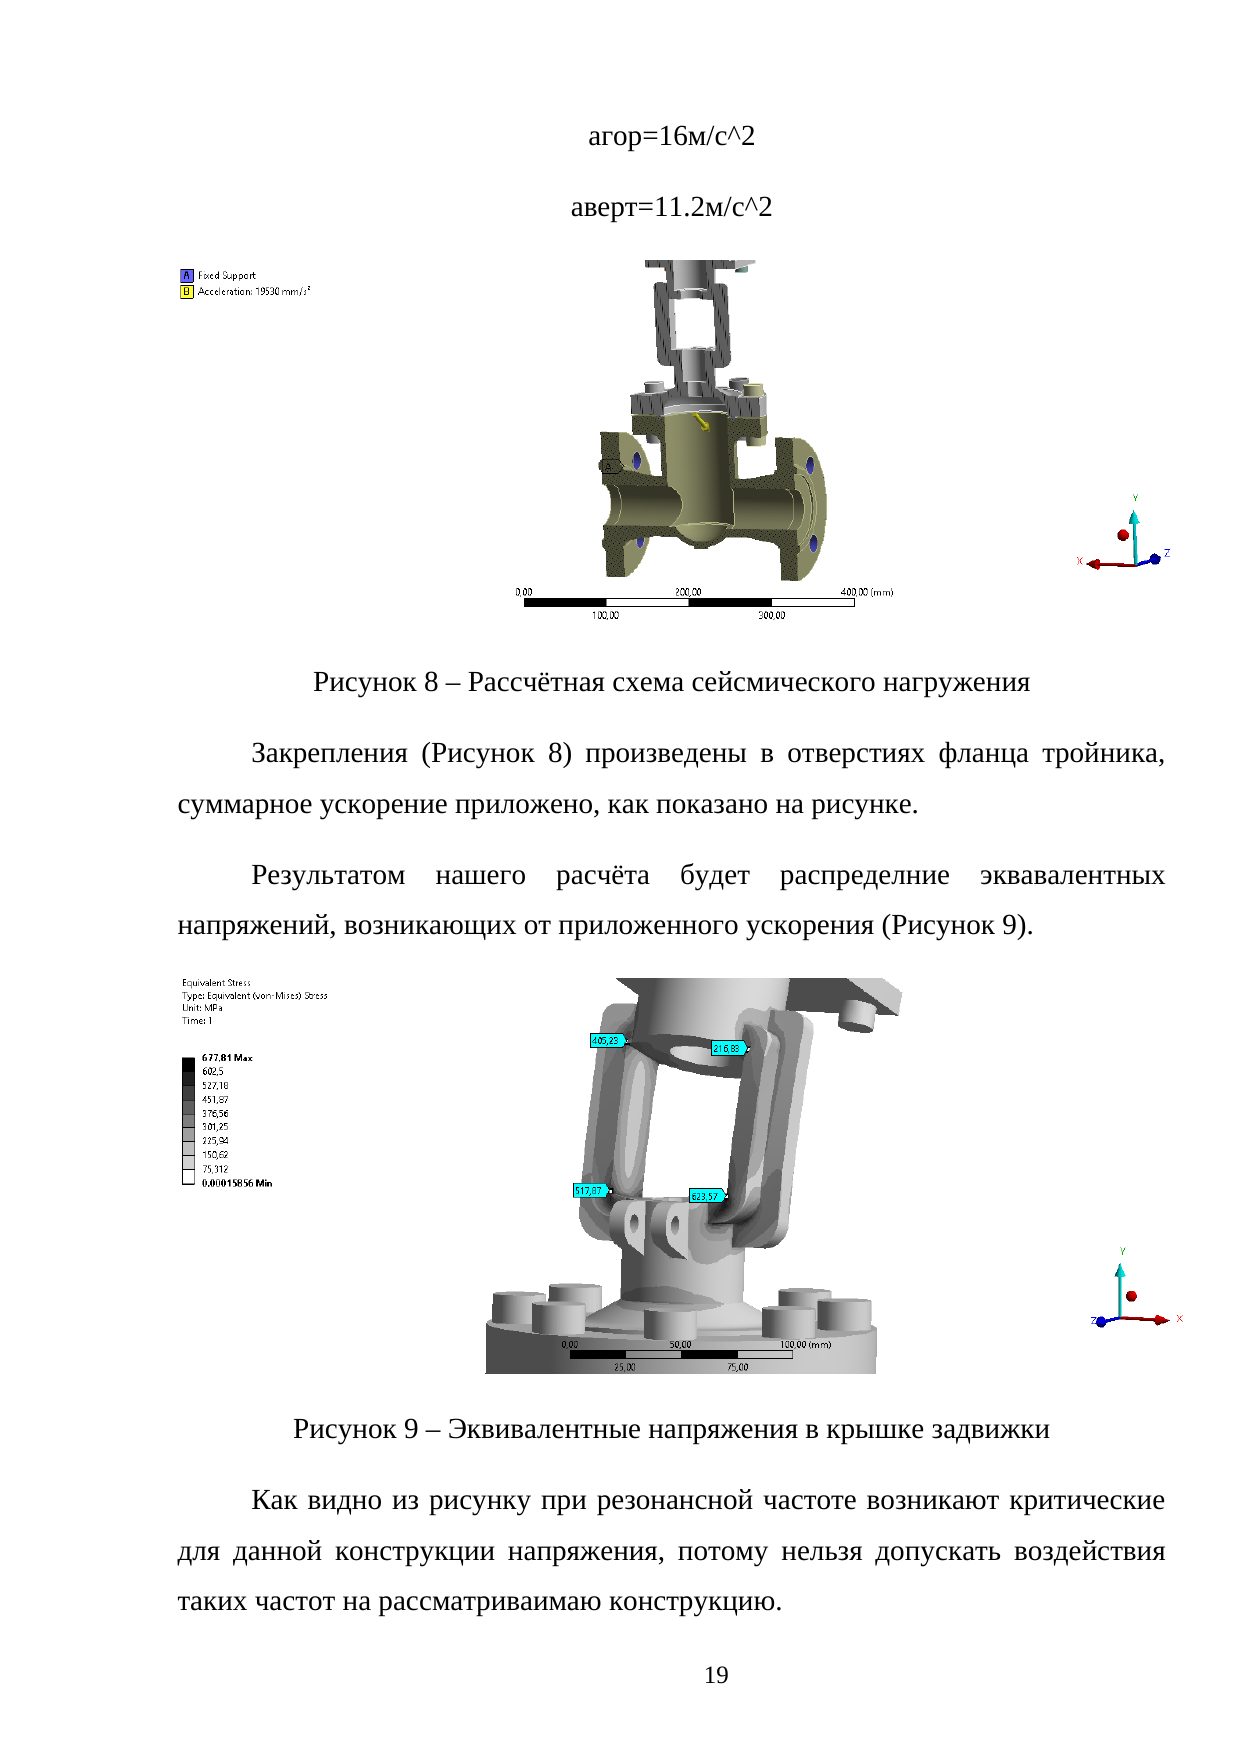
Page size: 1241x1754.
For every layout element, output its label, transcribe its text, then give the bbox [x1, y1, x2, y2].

text Закрепления (Рисунок 8) произведены в отверстиях фланца тройника, суммарное ускорение приложено, как показано на рисунке. [177, 736, 1166, 819]
text Результатом нашего расчёта будет распределние эквавалентных напряжений, возникающих от приложенного ускорения (Рисунок 9). [177, 857, 1166, 941]
text Рисунок 9 – Эквивалентные напряжения в крышке задвижки [177, 1411, 1166, 1445]
picture [177, 260, 1180, 627]
text Рисунок 8 – Рассчётная схема сейсмического нагружения [177, 664, 1166, 698]
text Как видно из рисунку при резонансной частоте возникают критические для данной конструкции напряжения, потому нельзя допускать воздействия таких частот на рассматриваимаю конструкцию. [177, 1482, 1166, 1617]
text aгор=16м/с^2 [177, 118, 1166, 152]
text aверт=11.2м/с^2 [177, 189, 1166, 223]
picture [177, 978, 1186, 1374]
